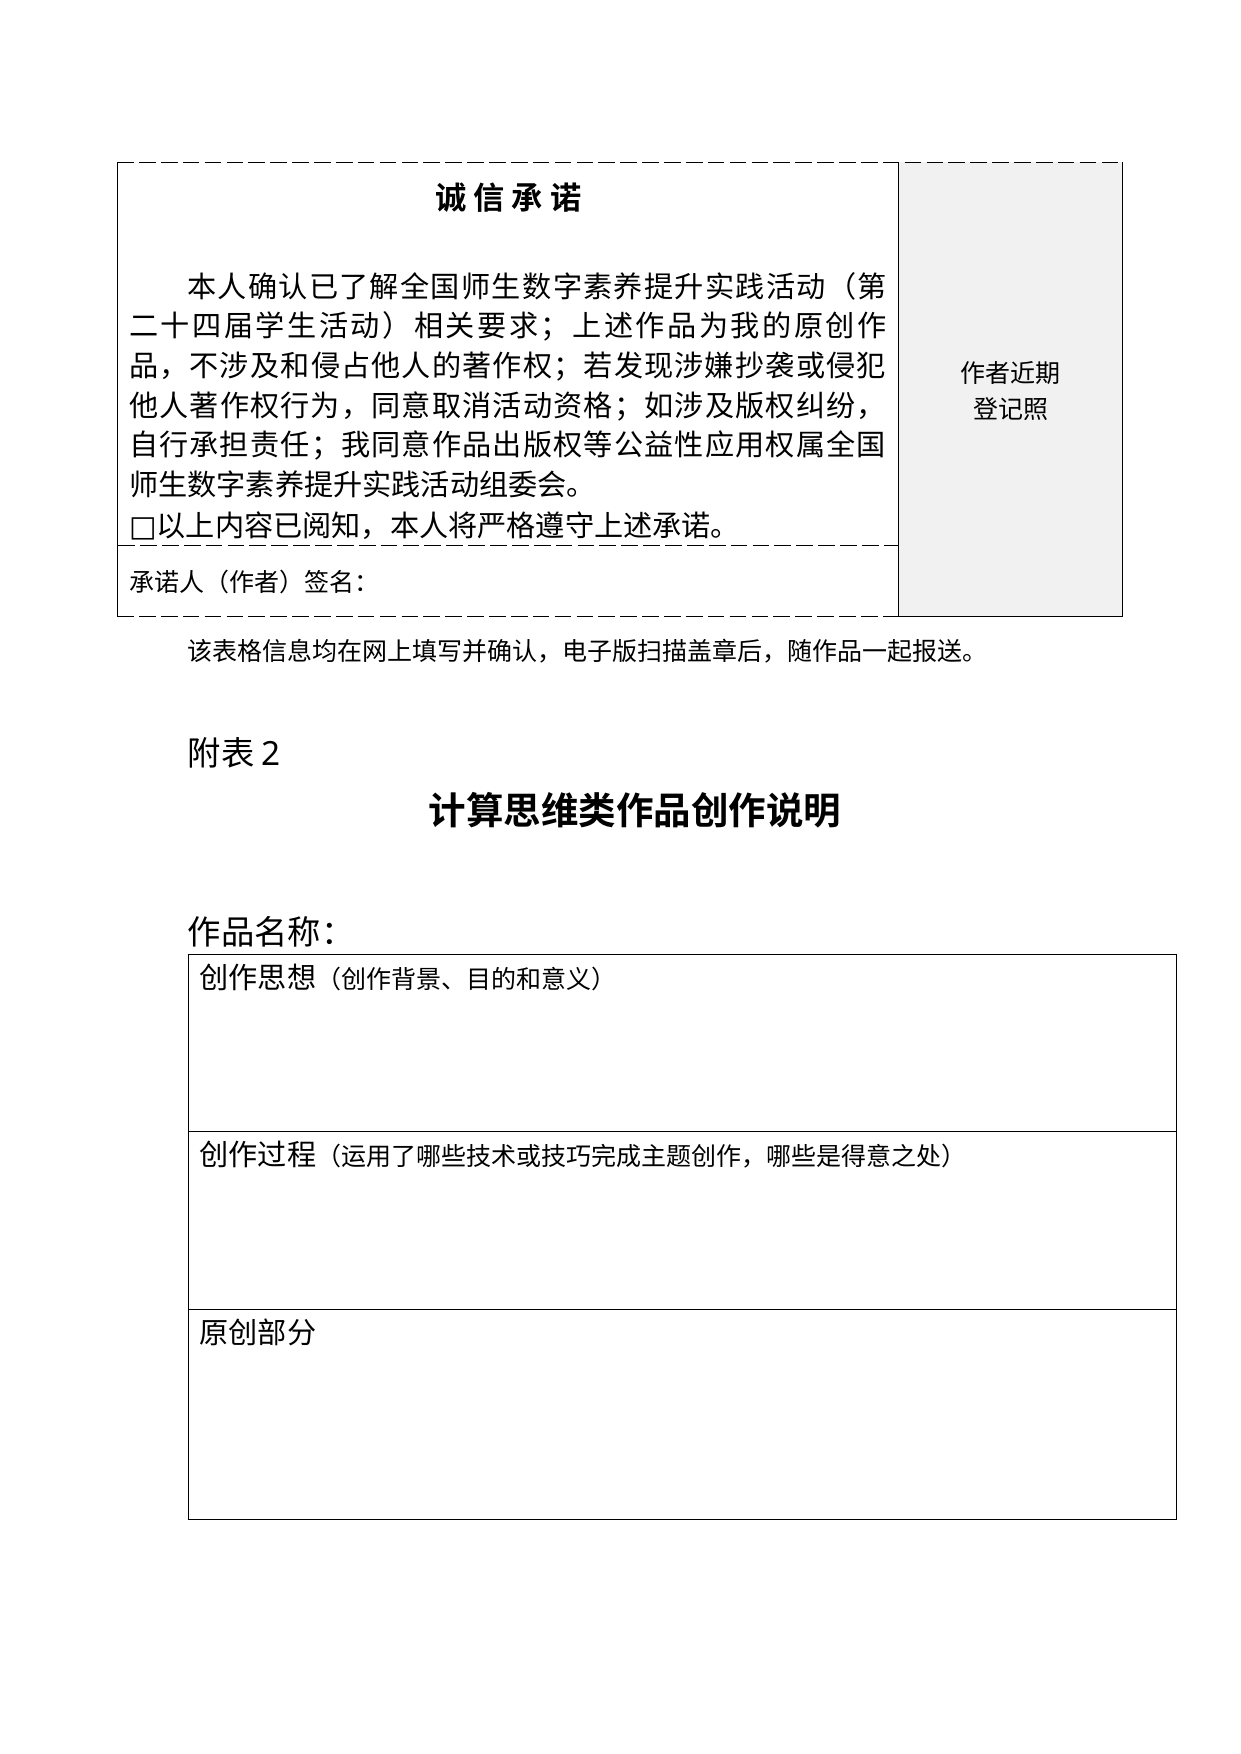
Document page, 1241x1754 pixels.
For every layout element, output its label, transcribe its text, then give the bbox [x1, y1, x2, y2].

table_cell 承诺人（作者）签名： [118, 545, 898, 616]
text 作品名称： [187, 905, 1053, 954]
table_header 创作思想（创作背景、目的和意义） [189, 955, 1176, 1131]
table_cell 作者近期 登记照 [899, 162, 1122, 616]
text 该表格信息均在网上填写并确认，电子版扫描盖章后，随作品一起报送。 [187, 617, 1053, 682]
text 附表2 [187, 727, 1053, 775]
table_cell 诚 信 承 诺 本人确认已了解全国师生数字素养提升实践活动（第二十四届学生活动）相关要求；上述作品为我的原创作品，不涉及和侵占他人的著作权；若发现涉嫌抄袭或侵犯他人著作权行为，同意取消活动资格；如涉及版权纠纷，自行承担责任；我同意作品出版权等公益性应用权属全国师生数字素养提升实践活动组委会。 □以上内容已阅知，本人将严格遵守上述承诺。 [118, 162, 898, 545]
text 计算思维类作品创作说明 [187, 775, 1053, 840]
table_cell 原创部分 [189, 1310, 1176, 1519]
table_cell 创作过程（运用了哪些技术或技巧完成主题创作，哪些是得意之处） [189, 1132, 1176, 1309]
